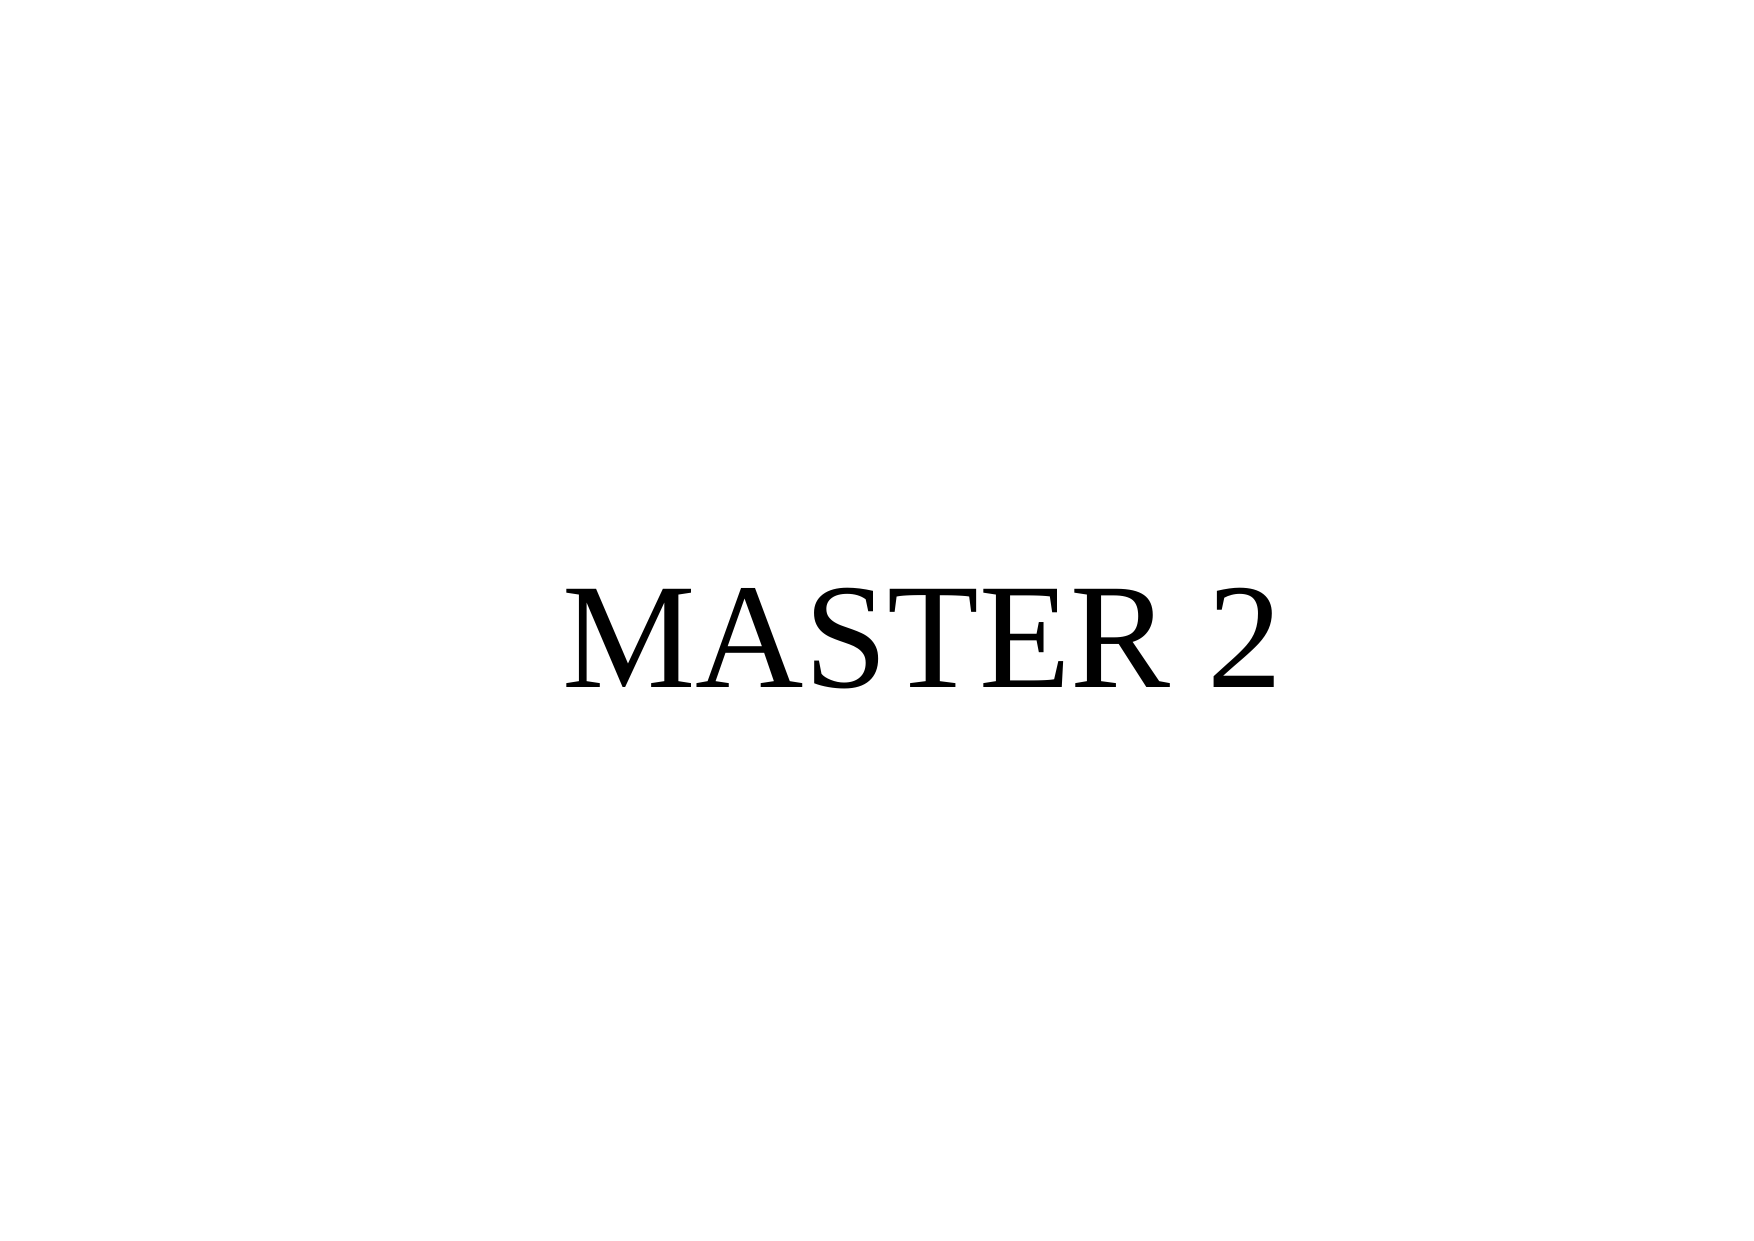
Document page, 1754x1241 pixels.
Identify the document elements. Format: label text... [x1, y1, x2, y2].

title MASTER 2 [148, 547, 1698, 719]
